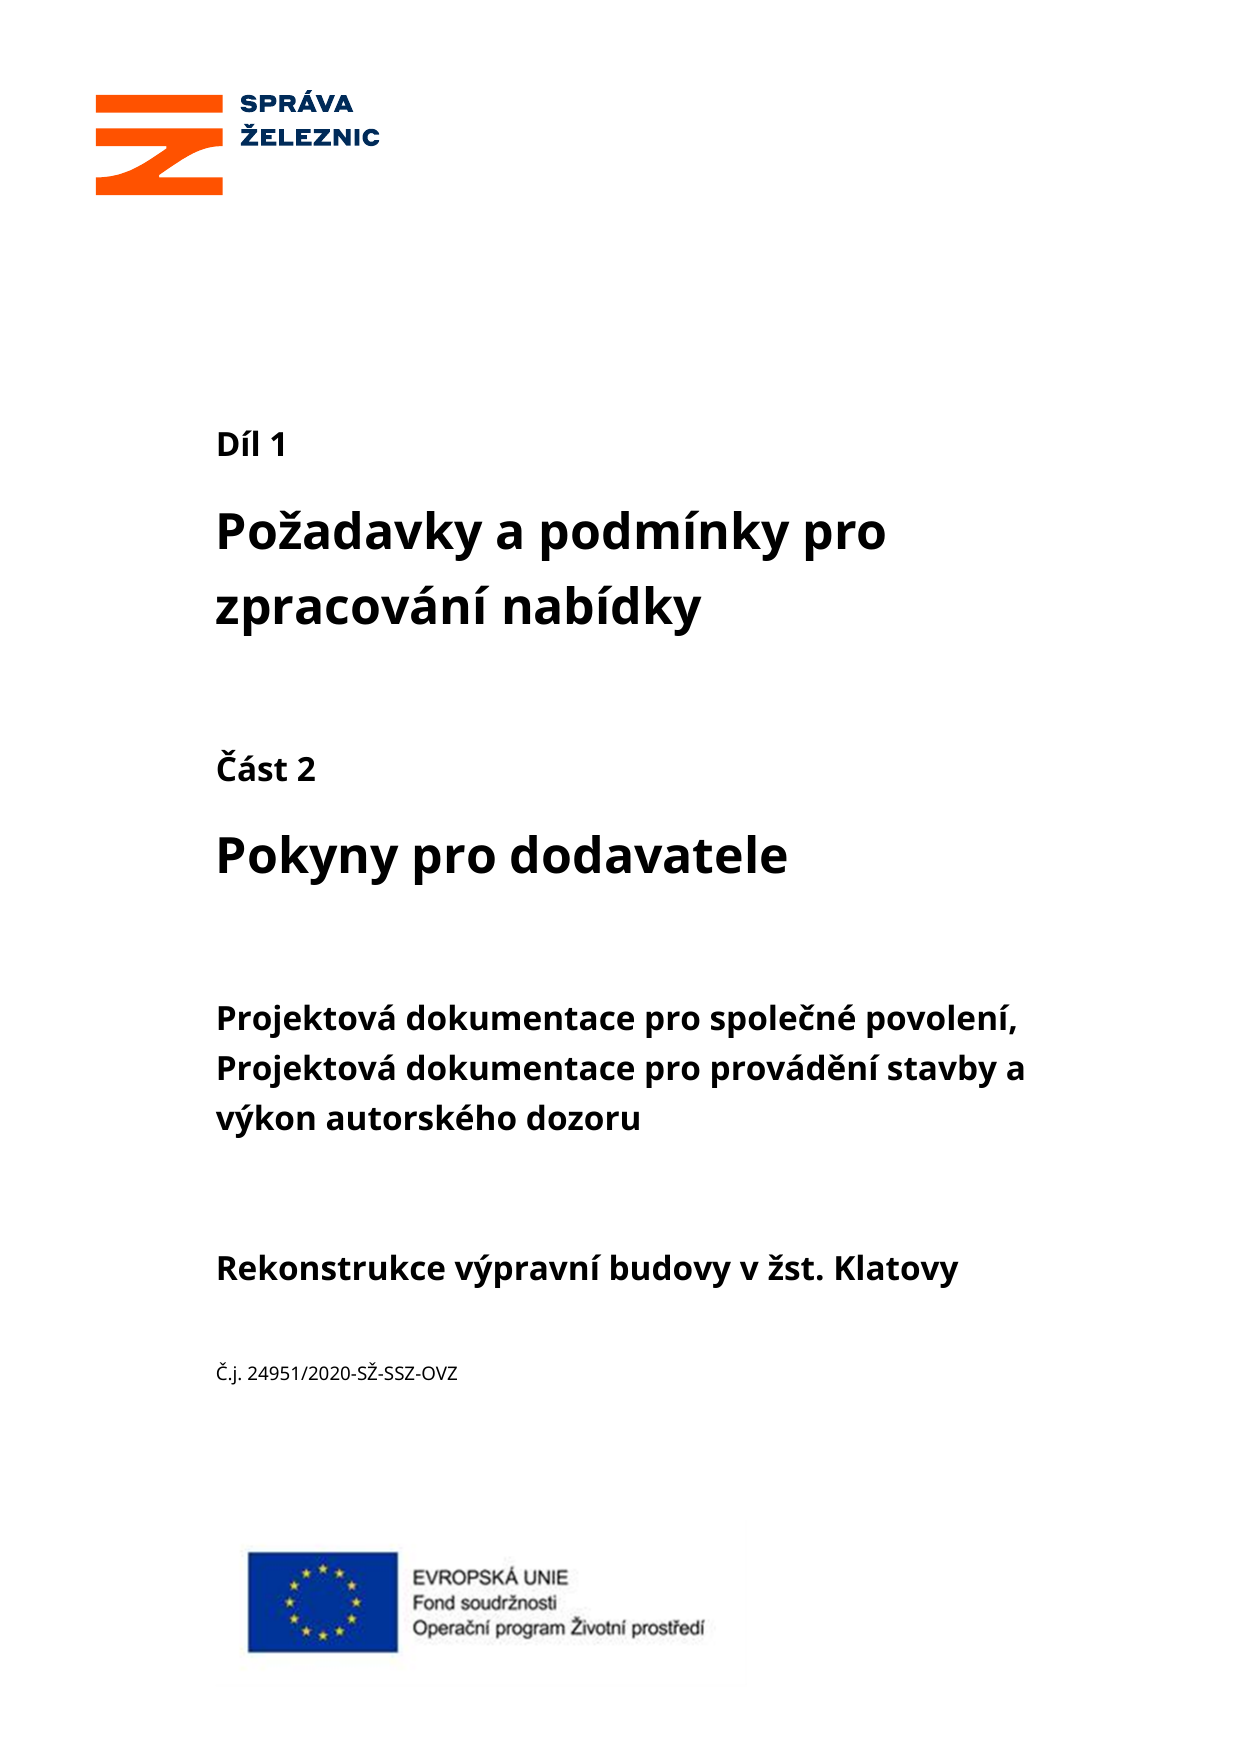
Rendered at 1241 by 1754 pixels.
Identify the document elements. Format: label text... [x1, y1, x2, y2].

text Část 2 [216, 746, 1122, 791]
text Pokyny pro dodavatele [216, 820, 1122, 888]
text Projektová dokumentace pro společné povolení, Projektová dokumentace pro provádění stavby a výkon autorského dozoru [216, 995, 1122, 1140]
list Č.j. 24951/2020-SŽ-SSZ-OVZ [216, 1360, 1122, 1386]
text Díl 1 [216, 421, 1122, 466]
picture [215, 1520, 750, 1689]
text Rekonstrukce výpravní budovy v žst. Klatovy [216, 1245, 1122, 1290]
text Požadavky a podmínky pro zpracování nabídky [216, 496, 1122, 639]
